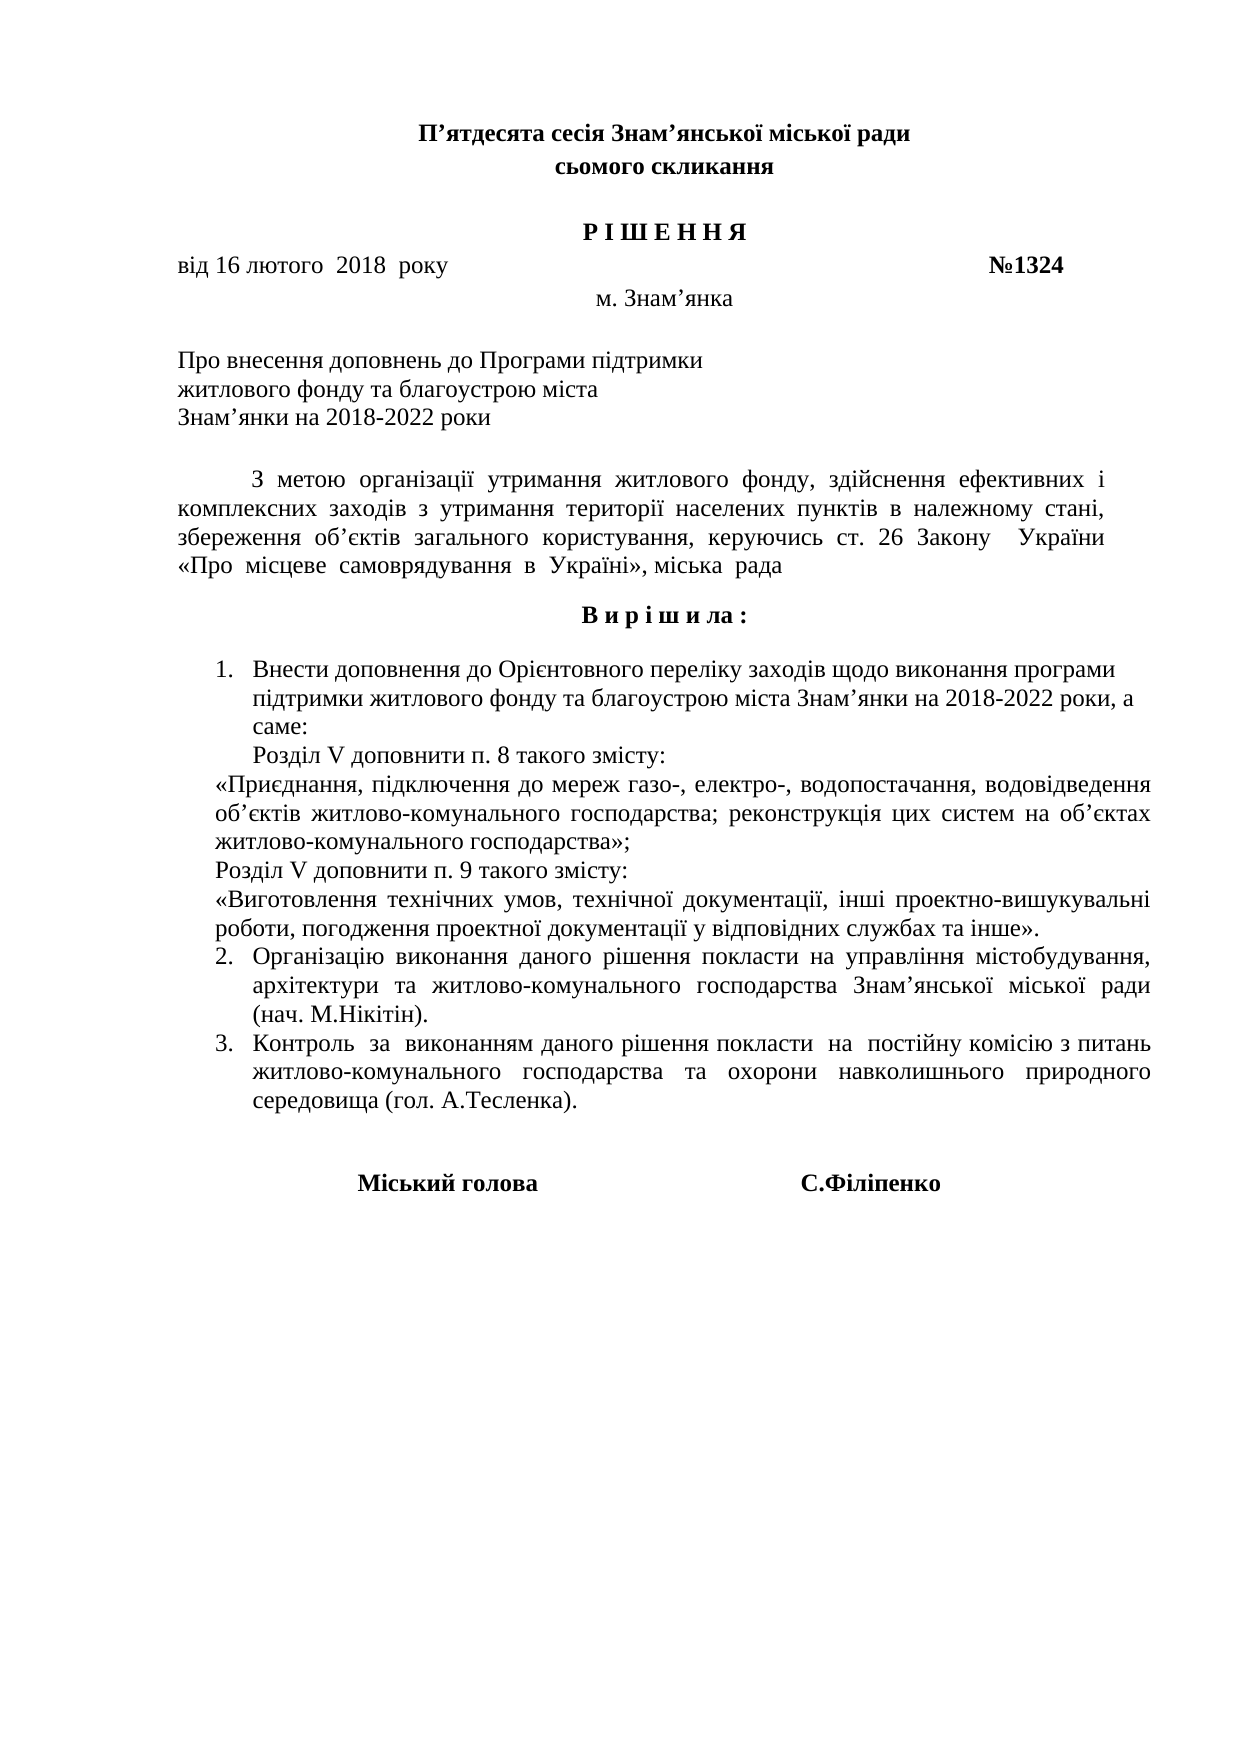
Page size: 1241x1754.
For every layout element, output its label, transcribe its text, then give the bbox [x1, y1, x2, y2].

text сьомого скликання [177, 151, 1152, 180]
text м. Знам’янка [177, 283, 1152, 312]
text Р І Ш Е Н Н Я [177, 217, 1152, 246]
list Контроль за виконанням даного рішення покласти на постійну комісію з питань житлово-комунального господарства та охорони навколишнього природного середовища (гол. А.Тесленка). [215, 1028, 1152, 1114]
list Розділ V доповнити п. 8 такого змісту: [252, 740, 1152, 769]
list «Приєднання, підключення до мереж газо-, електро-, водопостачання, водовідведення об’єктів житлово-комунального господарства; реконструкція цих систем на об’єктах житлово-комунального господарства»; [215, 769, 1152, 855]
text В и р і ш и ла : [177, 600, 1152, 629]
text З метою організації утримання житлового фонду, здійснення ефективних і комплексних заходів з утримання території населених пунктів в належному стані, збереження об’єктів загального користування, керуючись ст. 26 Закону України «Про місцеве самоврядування в Україні», міська рада [177, 464, 1106, 579]
text Про внесення доповнень до Програми підтримки [177, 345, 1152, 374]
text від 16 лютого 2018 року №1324 [177, 250, 1152, 279]
list Внести доповнення до Орієнтовного переліку заходів щодо виконання програми підтримки житлового фонду та благоустрою міста Знам’янки на 2018-2022 роки, а саме: [215, 654, 1152, 740]
list Розділ V доповнити п. 9 такого змісту: [215, 855, 1152, 884]
text житлового фонду та благоустрою міста [177, 374, 1152, 402]
text Знам’янки на 2018-2022 роки [177, 402, 1152, 431]
text Міський голова С.Філіпенко [215, 1168, 1152, 1197]
list Організацію виконання даного рішення покласти на управління містобудування, архітектури та житлово-комунального господарства Знам’янської міської ради (нач. М.Нікітін). [215, 941, 1152, 1028]
list «Виготовлення технічних умов, технічної документації, інші проектно-вишукувальні роботи, погодження проектної документації у відповідних службах та інше». [215, 884, 1152, 941]
text П’ятдесята сесія Знам’янської міської ради [177, 118, 1152, 147]
